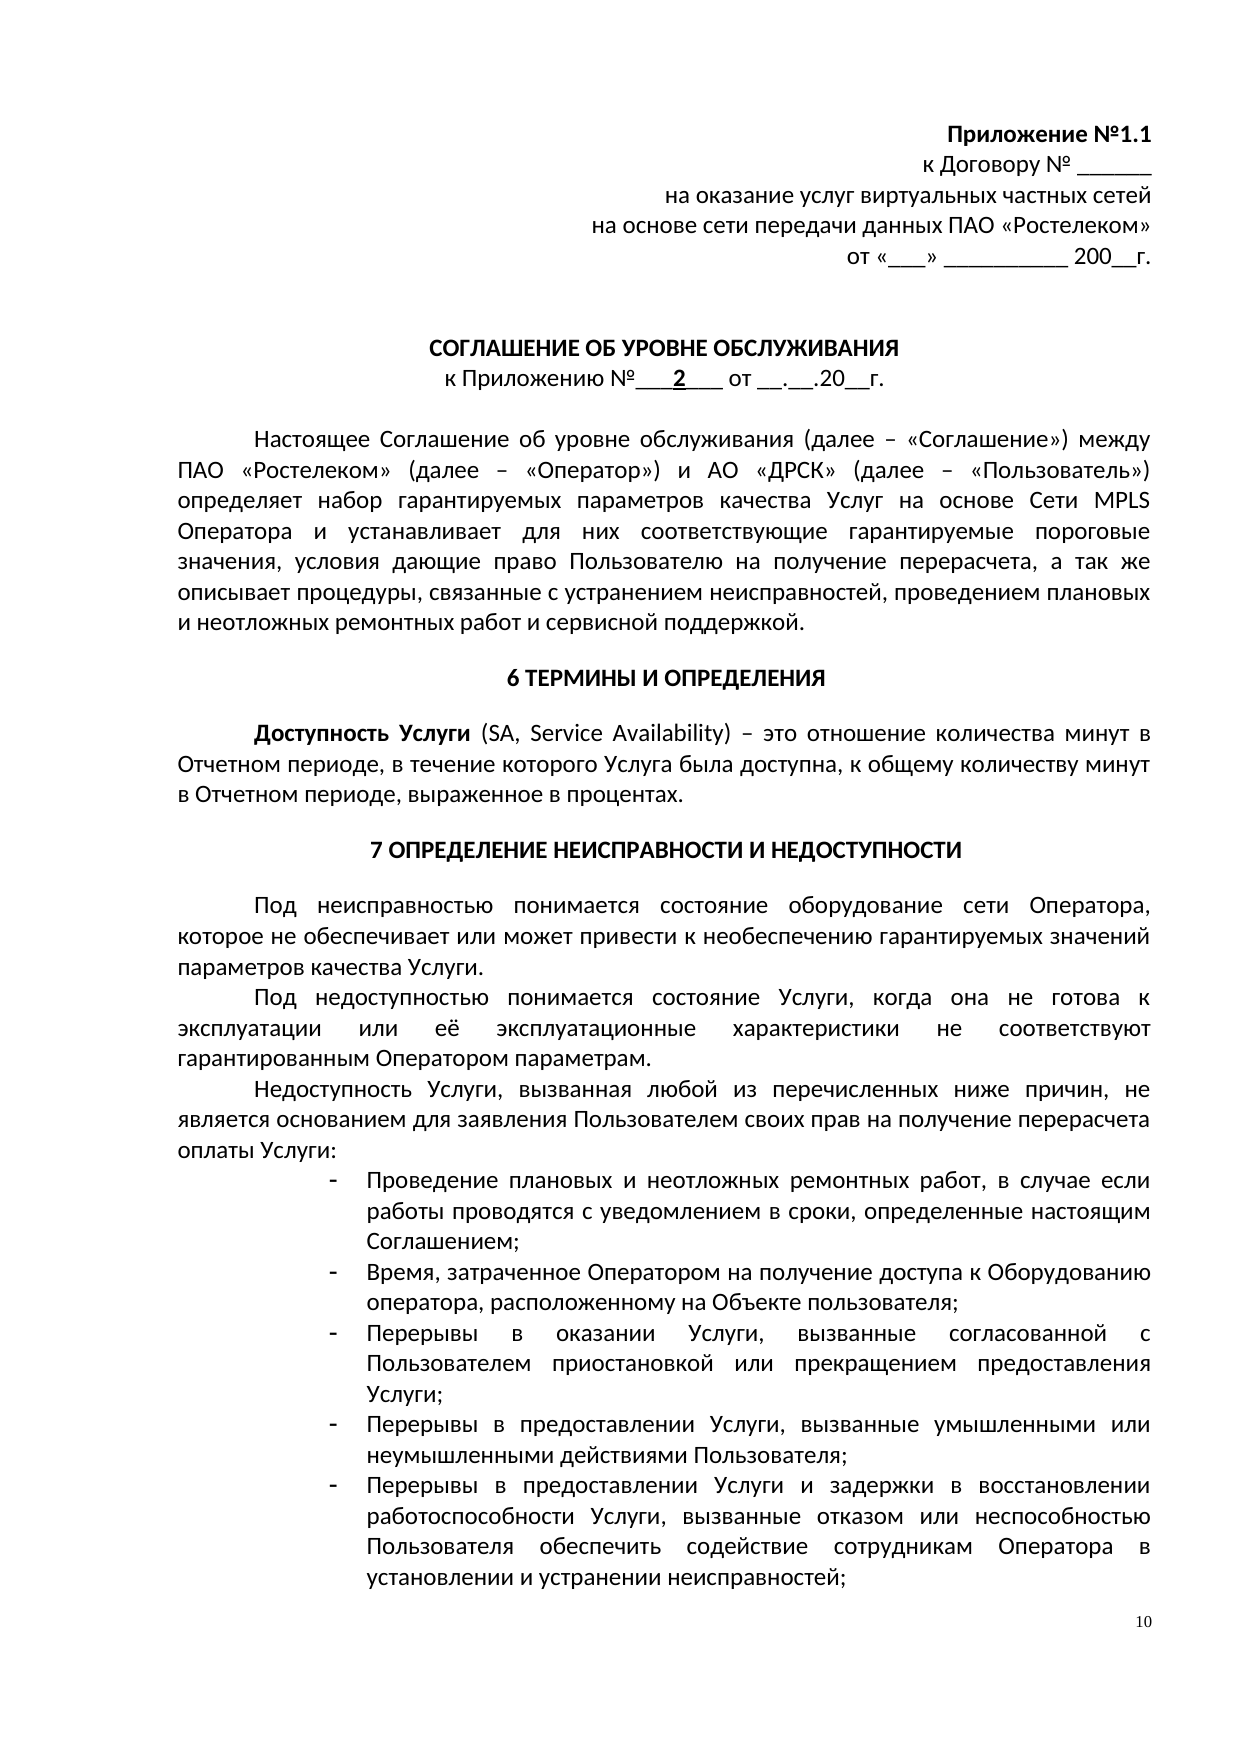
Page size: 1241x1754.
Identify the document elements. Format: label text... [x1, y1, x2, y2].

list Проведение плановых и неотложных ремонтных работ, в случае если работы проводятся с уведомлением в сроки, определенные настоящим Соглашением; [329, 1164, 1152, 1256]
text СОГЛАШЕНИЕ ОБ УРОВНЕ ОБСЛУЖИВАНИЯ [177, 332, 1152, 362]
text Доступность Услуги (SA, Service Availability) – это отношение количества минут в Отчетном периоде, в течение которого Услуга была доступна, к общему количеству минут в Отчетном периоде, выраженное в процентах. [177, 717, 1152, 809]
text к Договору № ______ [177, 149, 1152, 179]
text Недоступность Услуги, вызванная любой из перечисленных ниже причин, не является основанием для заявления Пользователем своих прав на получение перерасчета оплаты Услуги: [177, 1073, 1152, 1164]
text Под неисправностью понимается состояние оборудование сети Оператора, которое не обеспечивает или может привести к необеспечению гарантируемых значений параметров качества Услуги. [177, 889, 1152, 981]
text к Приложению №___2___ от __.__.20__г. [177, 362, 1152, 393]
list ОПРЕДЕЛЕНИЕ НЕИСПРАВНОСТИ И НЕДОСТУПНОСТИ [177, 834, 1155, 864]
list ТЕРМИНЫ И ОПРЕДЕЛЕНИЯ [177, 662, 1155, 692]
text Настоящее Соглашение об уровне обслуживания (далее – «Соглашение») между ПАО «Ростелеком» (далее – «Оператор») и АО «ДРСК» (далее – «Пользователь») определяет набор гарантируемых параметров качества Услуг на основе Сети MPLS Оператора и устанавливает для них соответствующие гарантируемые пороговые значения, условия дающие право Пользователю на получение перерасчета, а так же описывает процедуры, связанные с устранением неисправностей, проведением плановых и неотложных ремонтных работ и сервисной поддержкой. [177, 423, 1152, 637]
list Перерывы в предоставлении Услуги, вызванные умышленными или неумышленными действиями Пользователя; [329, 1408, 1152, 1469]
text Под недоступностью понимается состояние Услуги, когда она не готова к эксплуатации или её эксплуатационные характеристики не соответствуют гарантированным Оператором параметрам. [177, 981, 1152, 1073]
list Перерывы в оказании Услуги, вызванные согласованной с Пользователем приостановкой или прекращением предоставления Услуги; [329, 1317, 1152, 1408]
list Перерывы в предоставлении Услуги и задержки в восстановлении работоспособности Услуги, вызванные отказом или неспособностью Пользователя обеспечить содействие сотрудникам Оператора в установлении и устранении неисправностей; [329, 1469, 1152, 1592]
text Приложение №1.1 [177, 118, 1152, 149]
text на основе сети передачи данных ПАО «Ростелеком» [177, 210, 1152, 240]
list Время, затраченное Оператором на получение доступа к Оборудованию оператора, расположенному на Объекте пользователя; [329, 1256, 1152, 1317]
text от «___» __________ 200__г. [177, 240, 1152, 271]
text на оказание услуг виртуальных частных сетей [177, 179, 1152, 210]
